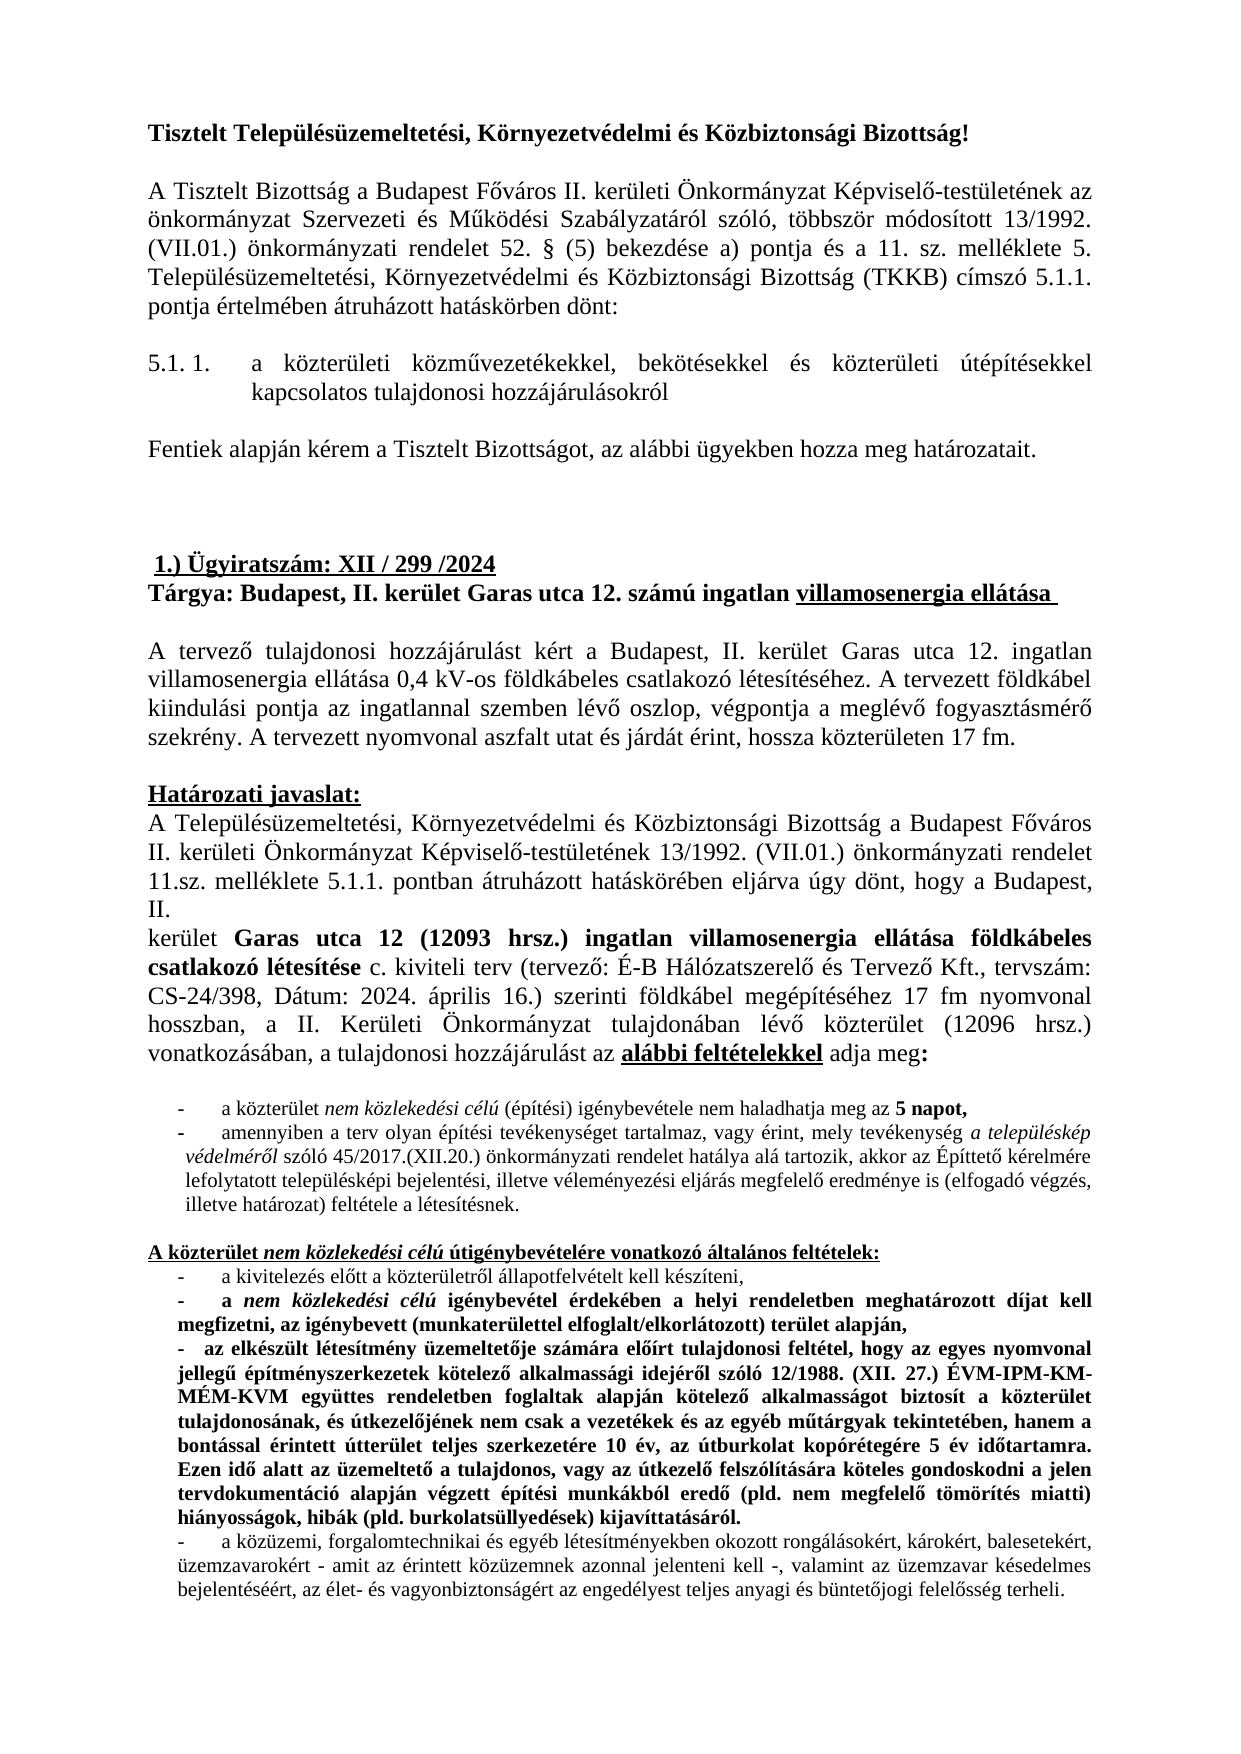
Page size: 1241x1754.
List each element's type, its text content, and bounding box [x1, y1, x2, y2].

text Határozati javaslat: [148, 779, 1093, 808]
text A tervező tulajdonosi hozzájárulást kért a Budapest, II. kerület Garas utca 12. ingatlan villamosenergia ellátása 0,4 kV-os földkábeles csatlakozó létesítéséhez. A tervezett földkábel kiindulási pontja az ingatlannal szemben lévő oszlop, végpontja a meglévő fogyasztásmérő szekrény. A tervezett nyomvonal aszfalt utat és járdát érint, hossza közterületen 17 fm. [148, 636, 1093, 751]
text A közterület nem közlekedési célú útigénybevételére vonatkozó általános feltételek: [148, 1240, 1093, 1264]
text Tisztelt Településüzemeltetési, Környezetvédelmi és Közbiztonsági Bizottság! [148, 118, 1093, 147]
text Tárgya: Budapest, II. kerület Garas utca 12. számú ingatlan villamosenergia ellátása [148, 578, 1093, 607]
text kerület Garas utca 12 (12093 hrsz.) ingatlan villamosenergia ellátása földkábeles csatlakozó létesítése c. kiviteli terv (tervező: É-B Hálózatszerelő és Tervező Kft., tervszám: CS-24/398, Dátum: 2024. április 16.) szerinti földkábel megépítéséhez 17 fm nyomvonal hosszban, a II. Kerületi Önkormányzat tulajdonában lévő közterület (12096 hrsz.) vonatkozásában, a tulajdonosi hozzájárulást az alábbi feltételekkel adja meg: [148, 923, 1093, 1067]
text A Tisztelt Bizottság a Budapest Főváros II. kerületi Önkormányzat Képviselő-testületének az önkormányzat Szervezeti és Működési Szabályzatáról szóló, többször módosított 13/1992. (VII.01.) önkormányzati rendelet 52. § (5) bekezdése a) pontja és a 11. sz. melléklete 5. Településüzemeltetési, Környezetvédelmi és Közbiztonsági Bizottság (TKKB) címszó 5.1.1. pontja értelmében átruházott hatáskörben dönt: [148, 176, 1093, 319]
list a közüzemi, forgalomtechnikai és egyéb létesítményekben okozott rongálásokért, károkért, balesetekért, üzemzavarokért - amit az érintett közüzemnek azonnal jelenteni kell -, valamint az üzemzavar késedelmes bejelentéséért, az élet- és vagyonbiztonságért az engedélyest teljes anyagi és büntetőjogi felelősség terheli. [177, 1529, 1093, 1601]
list az elkészült létesítmény üzemeltetője számára előírt tulajdonosi feltétel, hogy az egyes nyomvonal jellegű építményszerkezetek kötelező alkalmassági idejéről szóló 12/1988. (XII. 27.) ÉVM-IPM-KM-MÉM-KVM együttes rendeletben foglaltak alapján kötelező alkalmasságot biztosít a közterület tulajdonosának, és útkezelőjének nem csak a vezetékek és az egyéb műtárgyak tekintetében, hanem a bontással érintett útterület teljes szerkezetére 10 év, az útburkolat kopórétegére 5 év időtartamra. Ezen idő alatt az üzemeltető a tulajdonos, vagy az útkezelő felszólítására köteles gondoskodni a jelen tervdokumentáció alapján végzett építési munkákból eredő (pld. nem megfelelő tömörítés miatti) hiányosságok, hibák (pld. burkolatsüllyedések) kijavíttatásáról. [177, 1336, 1093, 1529]
text Fentiek alapján kérem a Tisztelt Bizottságot, az alábbi ügyekben hozza meg határozatait. [148, 434, 1093, 463]
text A Településüzemeltetési, Környezetvédelmi és Közbiztonsági Bizottság a Budapest Főváros II. kerületi Önkormányzat Képviselő-testületének 13/1992. (VII.01.) önkormányzati rendelet 11.sz. melléklete 5.1.1. pontban átruházott hatáskörében eljárva úgy dönt, hogy a Budapest, II. [148, 808, 1093, 923]
text 1.) Ügyiratszám: XII / 299 /2024 [154, 549, 1093, 578]
list a közterület nem közlekedési célú (építési) igénybevétele nem haladhatja meg az 5 napot, [177, 1096, 1093, 1120]
list amennyiben a terv olyan építési tevékenységet tartalmaz, vagy érint, mely tevékenység a településkép védelméről szóló 45/2017.(XII.20.) önkormányzati rendelet hatálya alá tartozik, akkor az Építtető kérelmére lefolytatott településképi bejelentési, illetve véleményezési eljárás megfelelő eredménye is (elfogadó végzés, illetve határozat) feltétele a létesítésnek. [177, 1120, 1093, 1216]
list a nem közlekedési célú igénybevétel érdekében a helyi rendeletben meghatározott díjat kell megfizetni, az igénybevett (munkaterülettel elfoglalt/elkorlátozott) terület alapján, [177, 1288, 1093, 1336]
text 5.1. 1. a közterületi közművezetékekkel, bekötésekkel és közterületi útépítésekkel kapcsolatos tulajdonosi hozzájárulásokról [148, 348, 1093, 406]
list a kivitelezés előtt a közterületről állapotfelvételt kell készíteni, [177, 1264, 1093, 1288]
